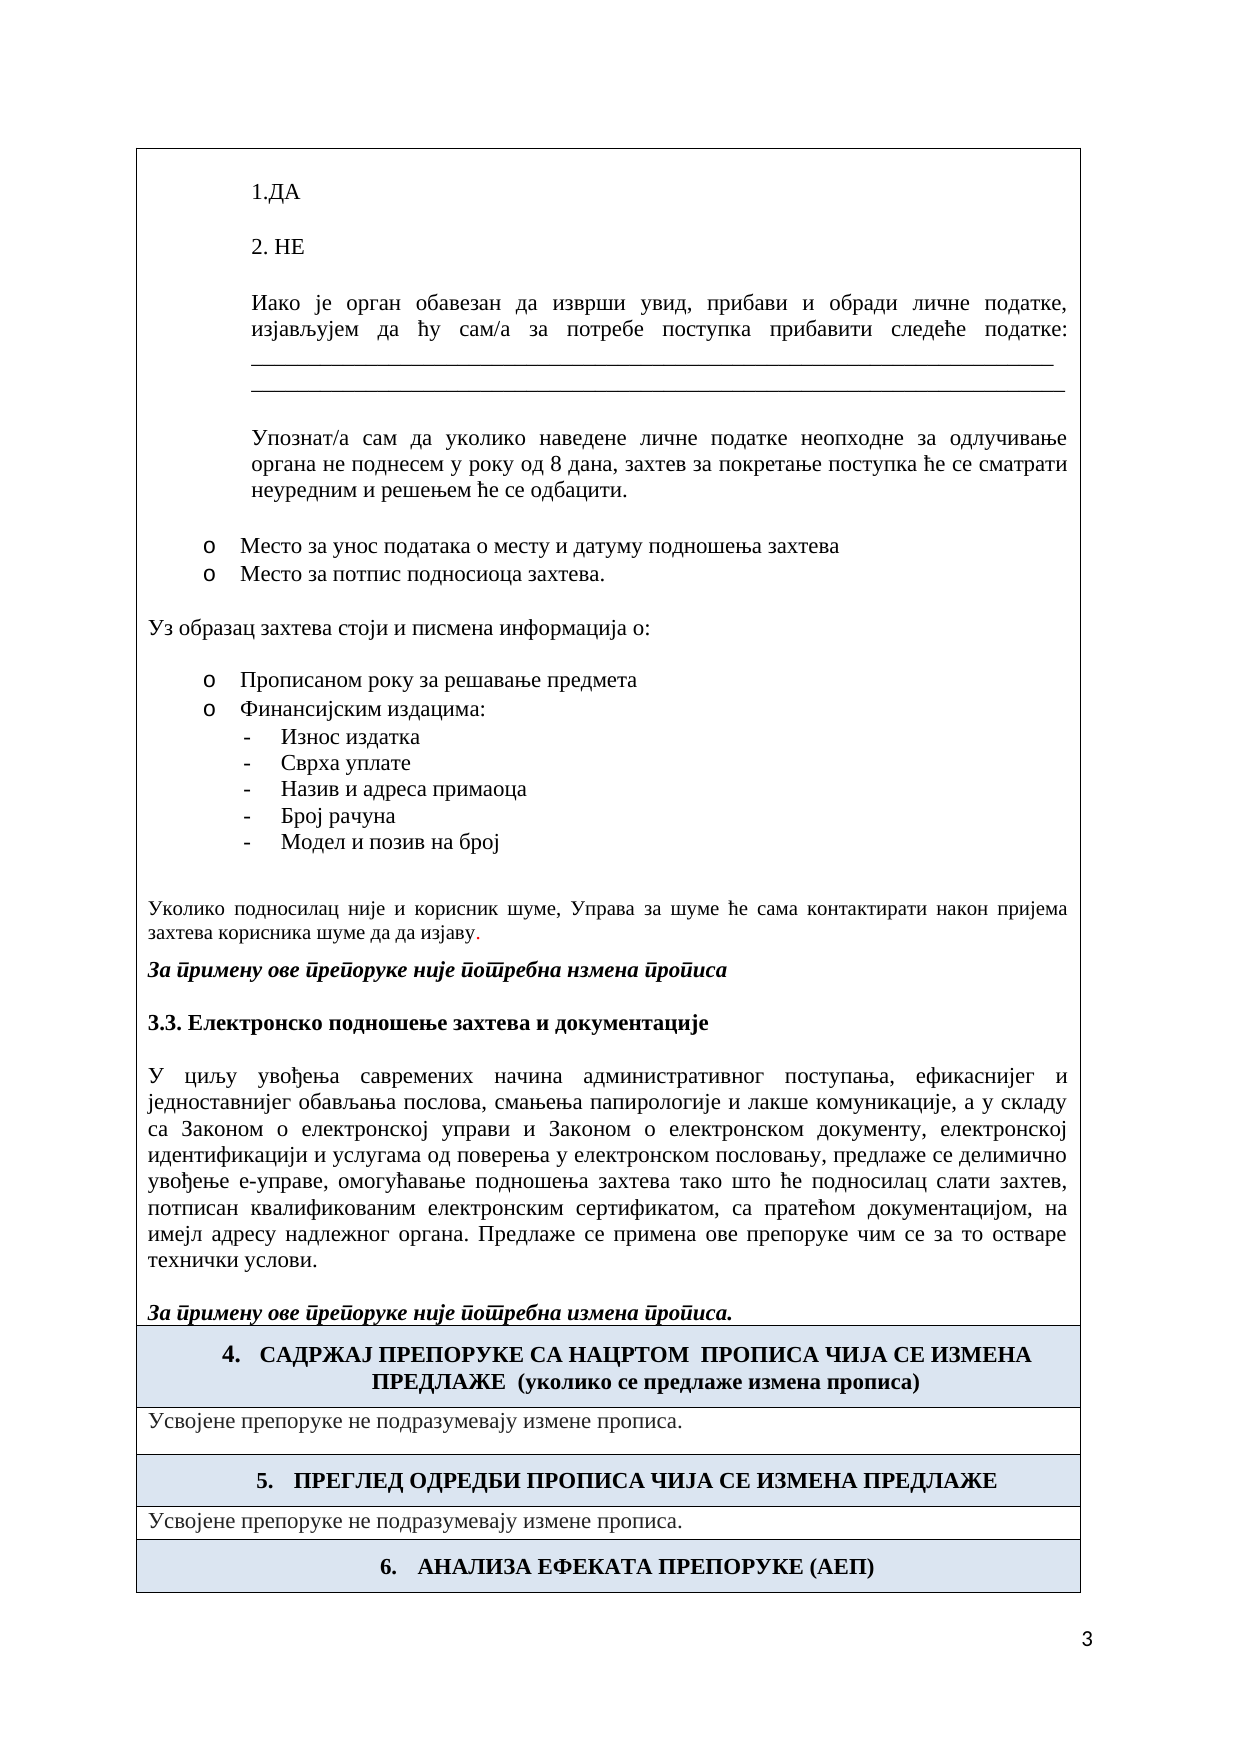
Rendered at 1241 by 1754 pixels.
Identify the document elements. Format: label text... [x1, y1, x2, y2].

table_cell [137, 149, 1080, 1325]
table_cell АНАЛИЗА ЕФЕКАТА ПРЕПОРУКЕ (АЕП) [137, 1540, 1080, 1592]
table_cell Усвојене препоруке не подразумевају измене прописа. [137, 1507, 1080, 1539]
table_cell Усвојене препоруке не подразумевају измене прописа. [137, 1408, 1080, 1454]
table_cell ПРЕГЛЕД ОДРЕДБИ ПРОПИСА ЧИЈА СЕ ИЗМЕНА ПРЕДЛАЖЕ [137, 1455, 1080, 1506]
table_cell САДРЖАЈ ПРЕПОРУКЕ СА НАЦРТОМ ПРОПИСА ЧИЈА СЕ ИЗМЕНА ПРЕДЛАЖЕ (уколико се предлаже измена прописа) [137, 1326, 1080, 1407]
